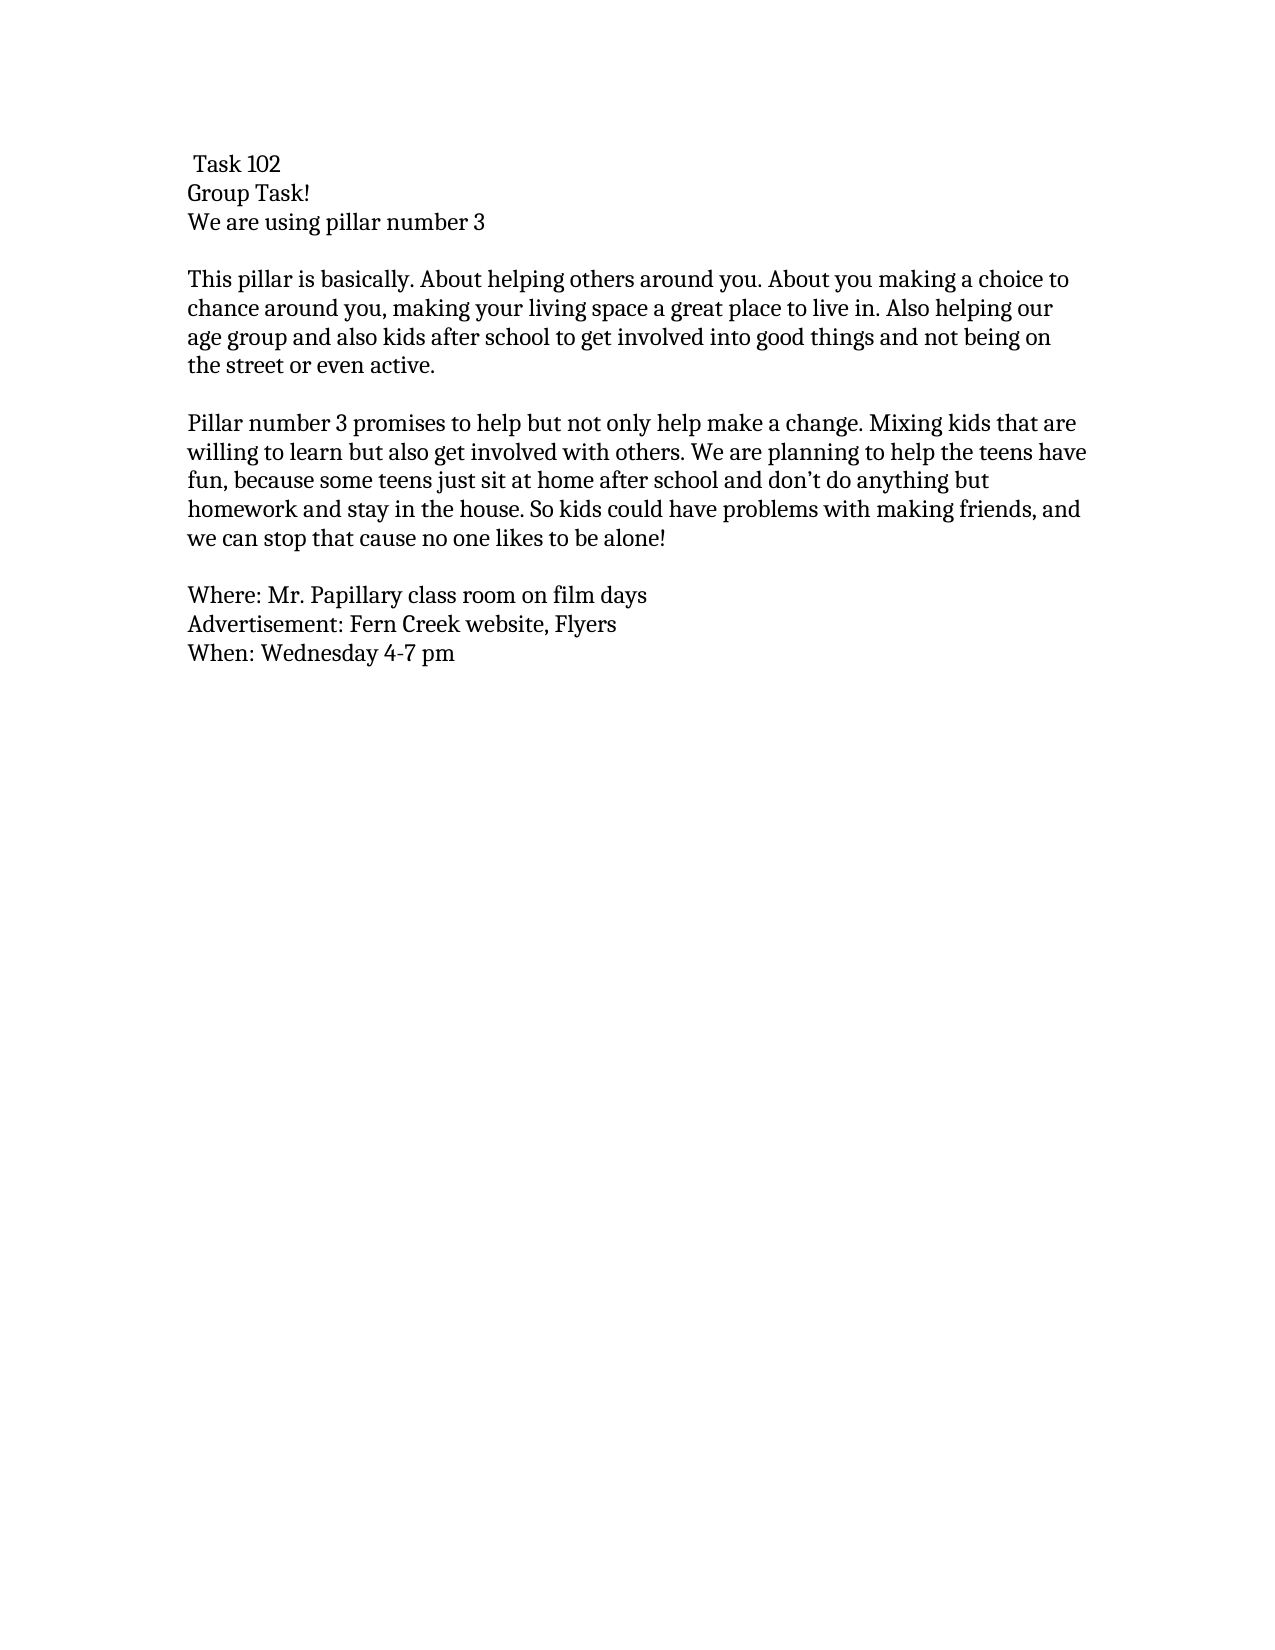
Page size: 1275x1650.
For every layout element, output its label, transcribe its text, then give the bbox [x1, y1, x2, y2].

text Advertisement: Fern Creek website, Flyers [187, 610, 1087, 639]
text Where: Mr. Papillary class room on film days [187, 581, 1087, 610]
text Task 102 [187, 150, 1087, 179]
text This pillar is basically. About helping others around you. About you making a choice to chance around you, making your living space a great place to live in. Also helping our age group and also kids after school to get involved into good things and not being on the street or even active. [187, 265, 1087, 380]
text When: Wednesday 4-7 pm [187, 639, 1087, 667]
text Pillar number 3 promises to help but not only help make a change. Mixing kids that are willing to learn but also get involved with others. We are planning to help the teens have fun, because some teens just sit at home after school and don’t do anything but homework and stay in the house. So kids could have problems with making friends, and we can stop that cause no one likes to be alone! [187, 409, 1087, 552]
text Group Task! [187, 179, 1087, 207]
text We are using pillar number 3 [187, 207, 1087, 236]
